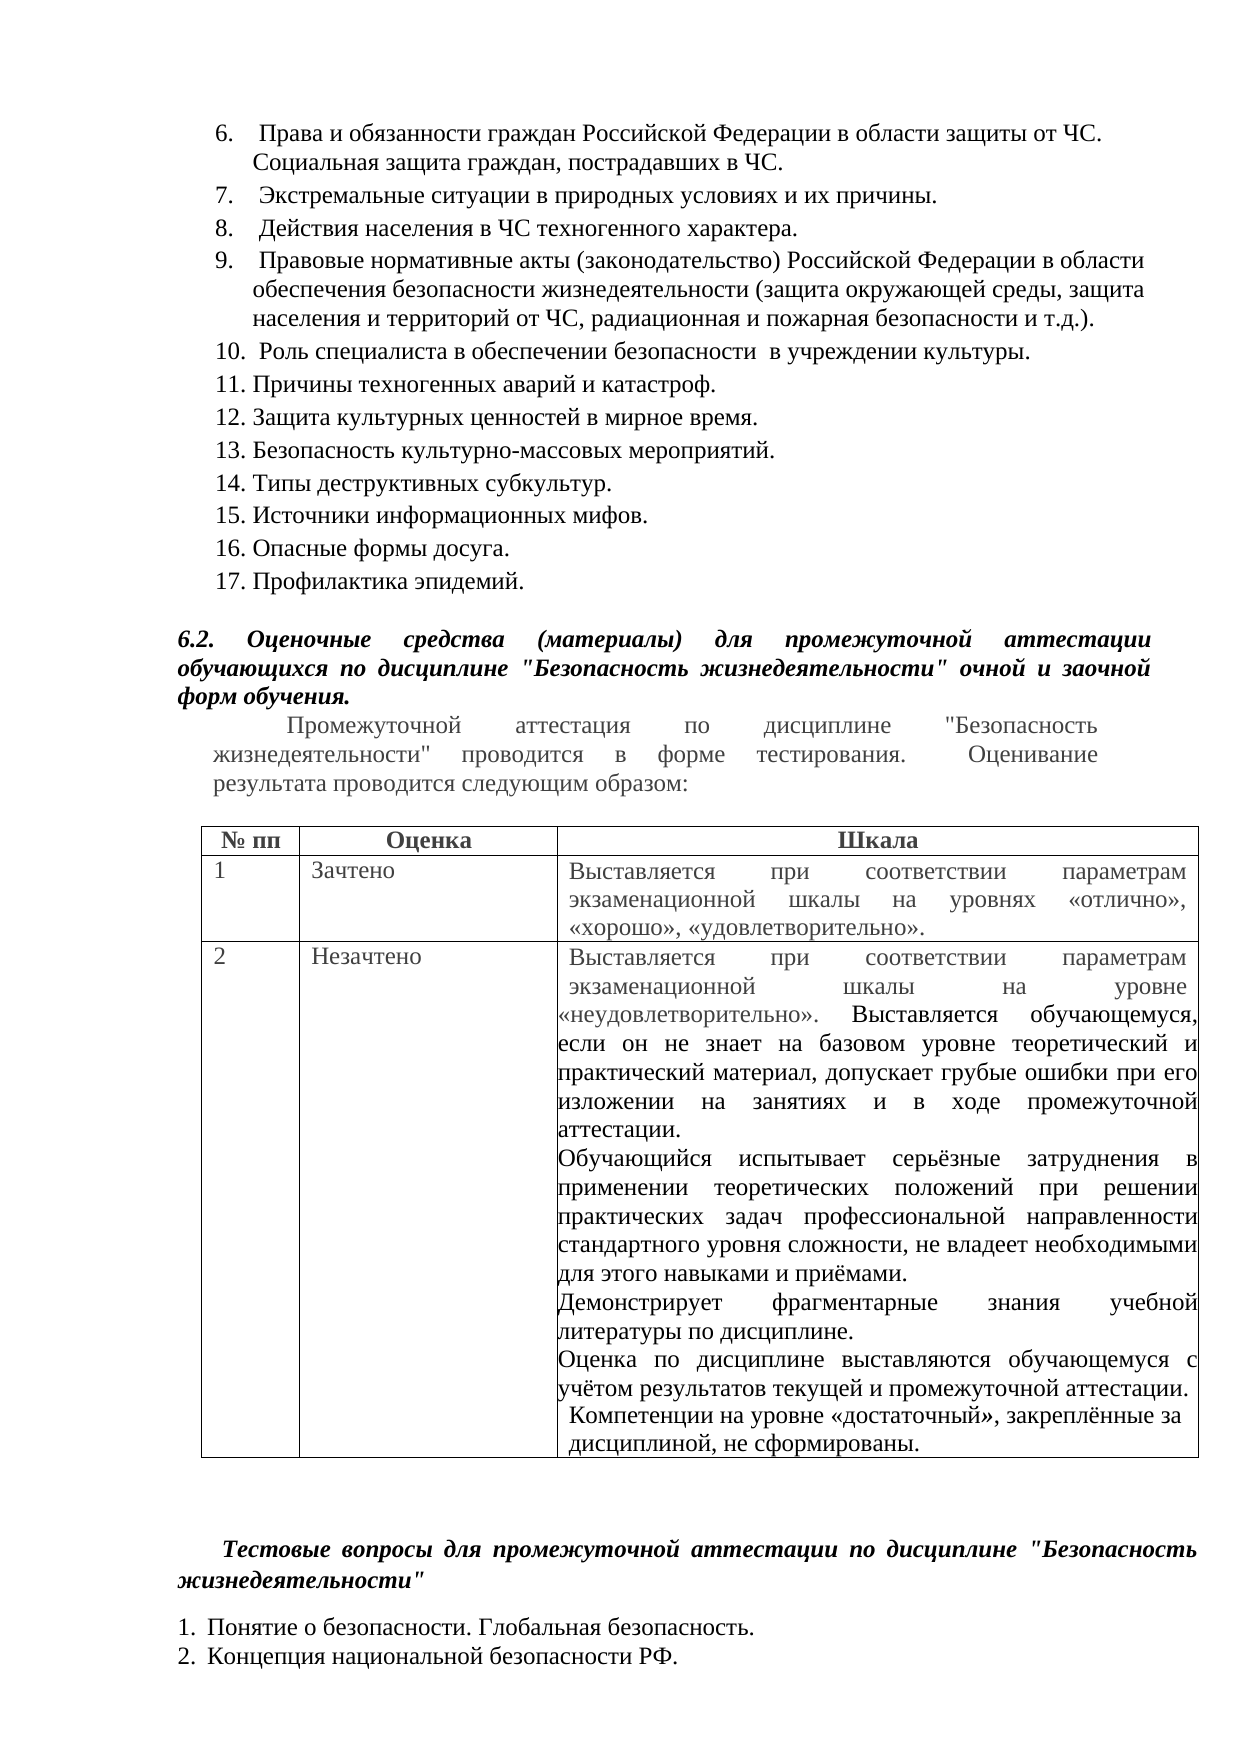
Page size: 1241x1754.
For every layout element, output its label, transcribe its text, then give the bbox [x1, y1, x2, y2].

table_cell Выставляется при соответствии параметрам экзаменационной шкалы на уровнях «отлично», «хорошо», «удовлетворительно». [558, 856, 1198, 941]
text 6.2. Оценочные средства (материалы) для промежуточной аттестации обучающихся по дисциплине "Безопасность жизнедеятельности" очной и заочной форм обучения. [177, 624, 1152, 710]
list Защита культурных ценностей в мирное время. [215, 402, 1152, 431]
list Типы деструктивных субкультур. [215, 468, 1152, 496]
list Экстремальные ситуации в природных условиях и их причины. [215, 180, 1152, 208]
list Профилактика эпидемий. [215, 566, 1152, 595]
table_cell Выставляется при соответствии параметрам экзаменационной шкалы на уровне «неудовлетворительно». Выставляется обучающемуся, если он не знает на базовом уровне теоретический и практический материал, допускает грубые ошибки при его изложении на занятиях и в ходе промежуточной аттестации. Обучающийся испытывает серьёзные затруднения в применении теоретических положений при решении практических задач профессиональной направленности стандартного уровня сложности, не владеет необходимыми для этого навыками и приёмами. Демонстрирует фрагментарные знания учебной литературы по дисциплине. Оценка по дисциплине выставляются обучающемуся с учётом результатов текущей и промежуточной аттестации. Компетенции на уровне «достаточный», закреплённые за дисциплиной, не сформированы. [558, 942, 1198, 1457]
text Тестовые вопросы для промежуточной аттестации по дисциплине "Безопасность жизнедеятельности" [177, 1534, 1198, 1593]
table_header Шкала [558, 827, 1198, 855]
list Причины техногенных аварий и катастроф. [215, 369, 1152, 398]
table_cell Зачтено [300, 856, 557, 941]
list Понятие о безопасности. Глобальная безопасность. [177, 1612, 1093, 1641]
table_header № пп [202, 827, 299, 855]
list Роль специалиста в обеспечении безопасности в учреждении культуры. [215, 336, 1152, 365]
list Правовые нормативные акты (законодательство) Российской Федерации в области обеспечения безопасности жизнедеятельности (защита окружающей среды, защита населения и территорий от ЧС, радиационная и пожарная безопасности и т.д.). [215, 246, 1152, 332]
table_header Оценка [300, 827, 557, 855]
text Промежуточной аттестация по дисциплине "Безопасность жизнедеятельности" проводится в форме тестирования. Оценивание результата проводится следующим образом: [213, 710, 1098, 796]
list Источники информационных мифов. [215, 501, 1152, 529]
table_cell Незачтено [300, 942, 557, 1457]
list Безопасность культурно-массовых мероприятий. [215, 435, 1152, 463]
table_cell 2 [202, 942, 299, 1457]
list Концепция национальной безопасности РФ. [177, 1641, 1093, 1670]
list Действия населения в ЧС техногенного характера. [215, 213, 1152, 241]
list Опасные формы досуга. [215, 533, 1152, 562]
list Права и обязанности граждан Российской Федерации в области защиты от ЧС. Социальная защита граждан, пострадавших в ЧС. [215, 118, 1152, 176]
table_cell 1 [202, 856, 299, 941]
